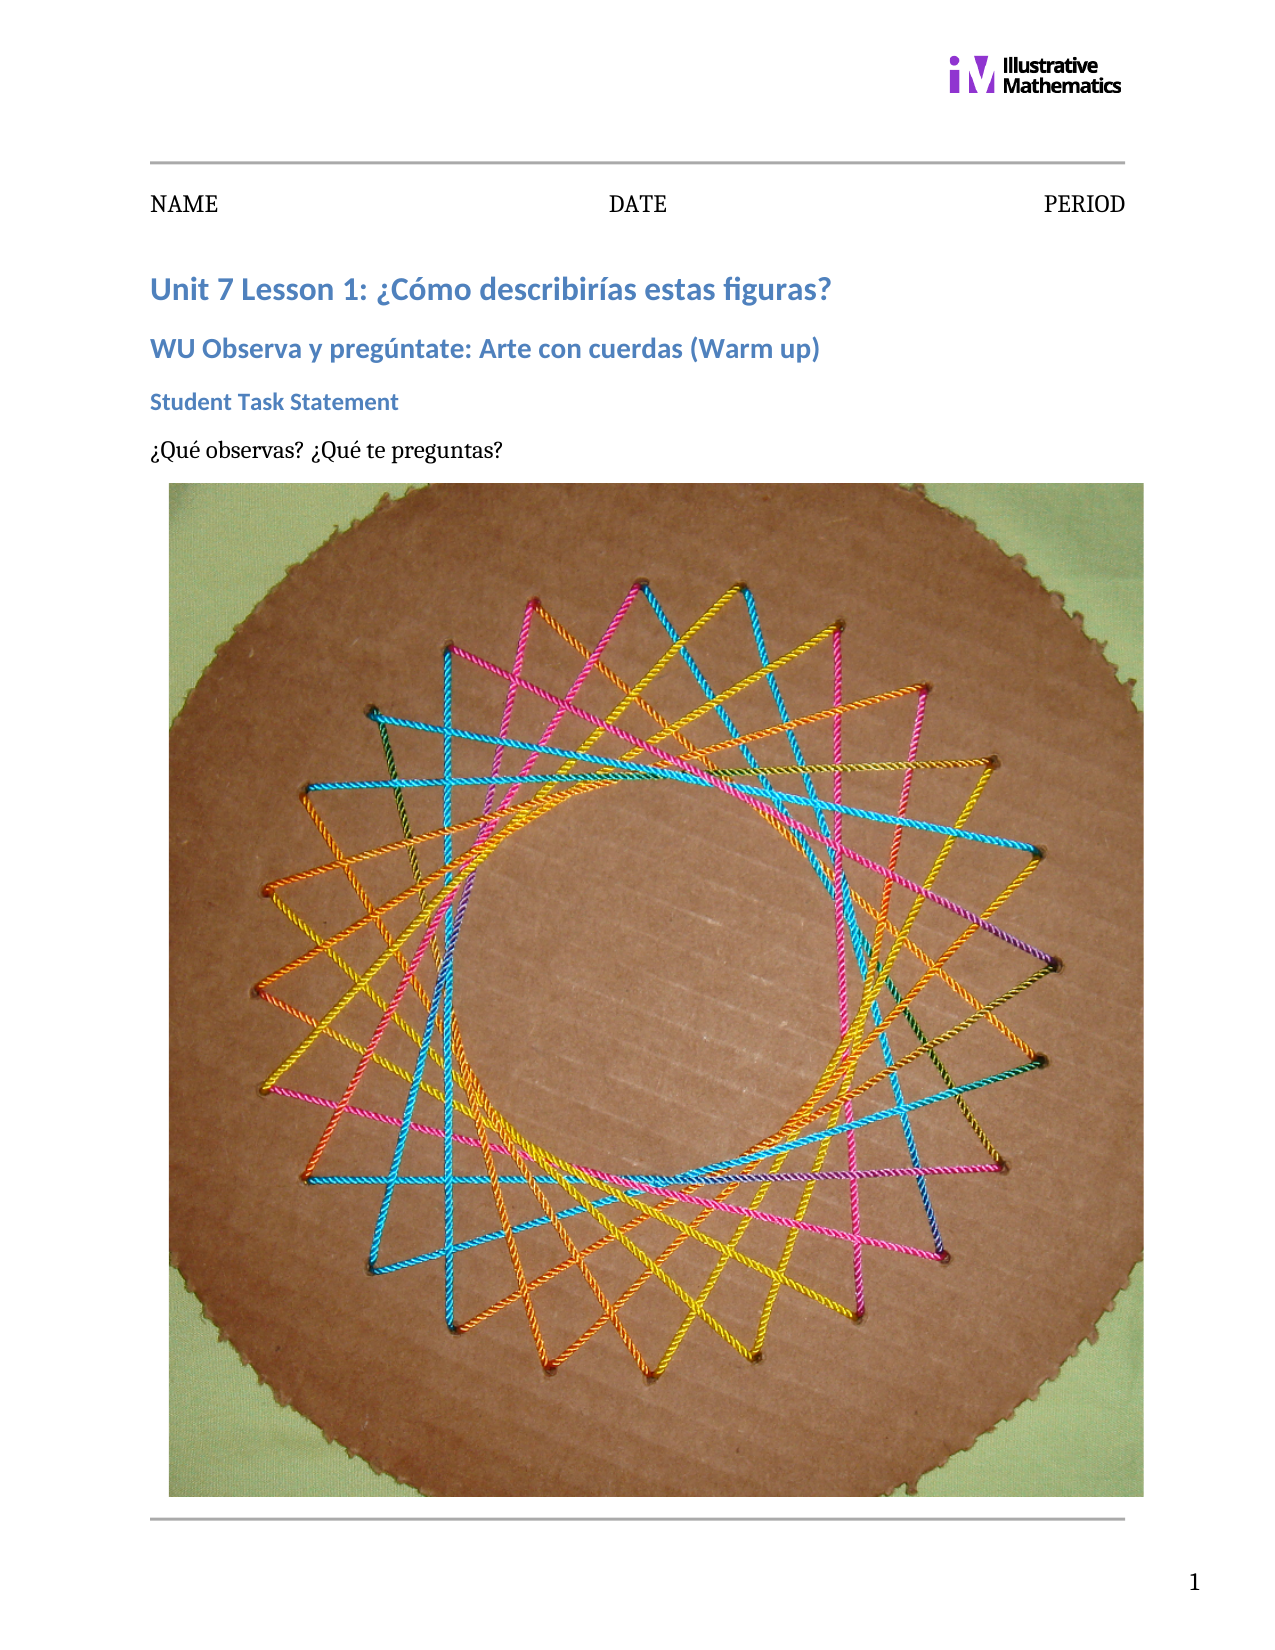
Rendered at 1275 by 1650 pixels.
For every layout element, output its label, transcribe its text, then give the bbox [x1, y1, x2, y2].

picture [168, 483, 1144, 1497]
subtitle WU Observa y pregúntate: Arte con cuerdas (Warm up) [150, 330, 1125, 366]
text ¿Qué observas? ¿Qué te preguntas? [150, 436, 1125, 464]
subtitle Student Task Statement [150, 386, 1125, 417]
picture [949, 55, 1121, 93]
subtitle Unit 7 Lesson 1: ¿Cómo describirías estas figuras? [150, 268, 1125, 309]
